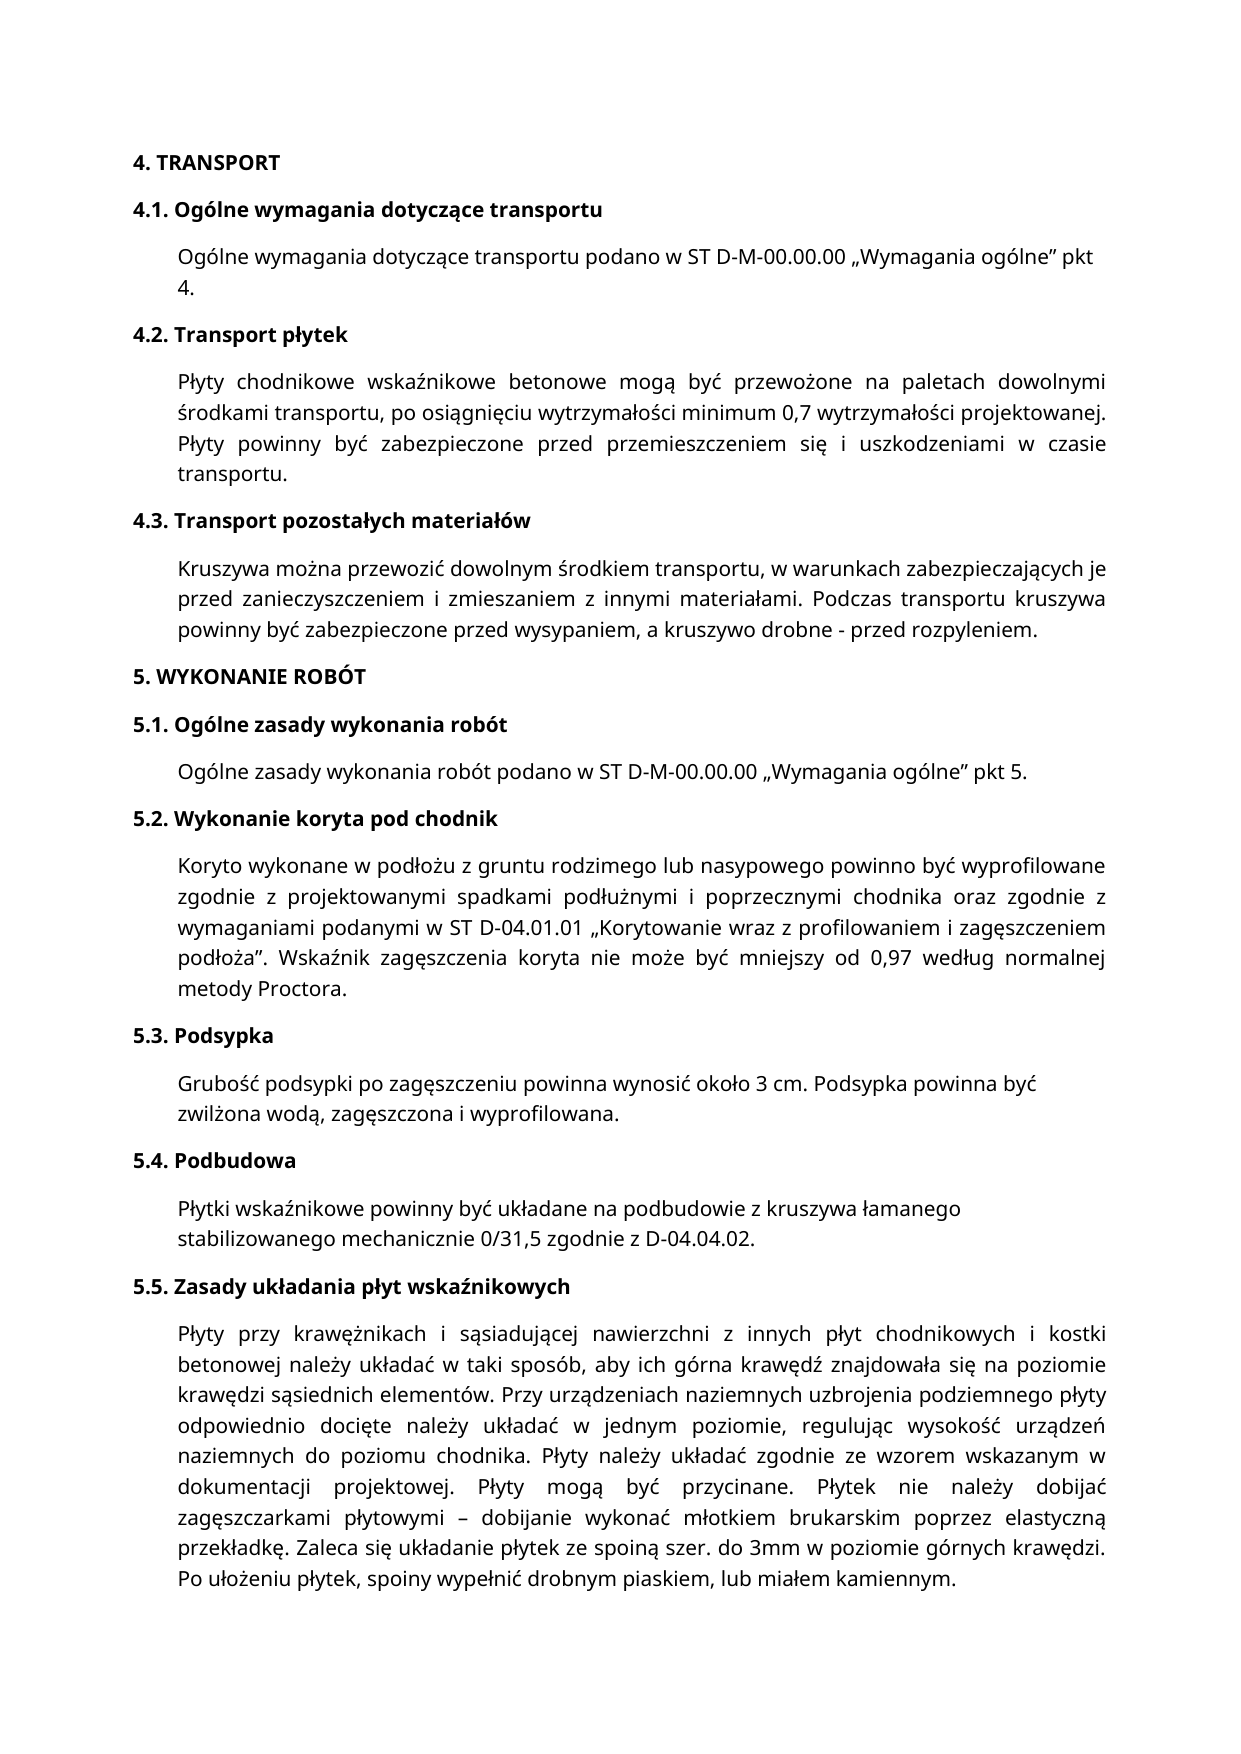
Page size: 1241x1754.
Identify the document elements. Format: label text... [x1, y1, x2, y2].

text Ogólne zasady wykonania robót podano w ST D-M-00.00.00 „Wymagania ogólne” pkt 5. [177, 757, 1107, 786]
text Kruszywa można przewozić dowolnym środkiem transportu, w warunkach zabezpieczających je przed zanieczyszczeniem i zmieszaniem z innymi materiałami. Podczas transportu kruszywa powinny być zabezpieczone przed wysypaniem, a kruszywo drobne - przed rozpyleniem. [177, 554, 1107, 644]
text 4.3. Transport pozostałych materiałów [133, 507, 1107, 535]
text 4. TRANSPORT [133, 148, 1107, 176]
text Koryto wykonane w podłożu z gruntu rodzimego lub nasypowego powinno być wyprofilowane zgodnie z projektowanymi spadkami podłużnymi i poprzecznymi chodnika oraz zgodnie z wymaganiami podanymi w ST D-04.01.01 „Korytowanie wraz z profilowaniem i zagęszczeniem podłoża”. Wskaźnik zagęszczenia koryta nie może być mniejszy od 0,97 według normalnej metody Proctora. [177, 852, 1107, 1003]
text 5.5. Zasady układania płyt wskaźnikowych [133, 1272, 1107, 1300]
text 5.3. Podsypka [133, 1021, 1107, 1050]
text 4.2. Transport płytek [133, 320, 1107, 349]
text 5.1. Ogólne zasady wykonania robót [133, 710, 1107, 738]
text Grubość podsypki po zagęszczeniu powinna wynosić około 3 cm. Podsypka powinna być zwilżona wodą, zagęszczona i wyprofilowana. [177, 1069, 1107, 1128]
text 5. WYKONANIE ROBÓT [133, 662, 1107, 691]
text 5.4. Podbudowa [133, 1147, 1107, 1175]
text 5.2. Wykonanie koryta pod chodnik [133, 804, 1107, 833]
text Płytki wskaźnikowe powinny być układane na podbudowie z kruszywa łamanego stabilizowanego mechanicznie 0/31,5 zgodnie z D-04.04.02. [177, 1194, 1107, 1253]
text Płyty przy krawężnikach i sąsiadującej nawierzchni z innych płyt chodnikowych i kostki betonowej należy układać w taki sposób, aby ich górna krawędź znajdowała się na poziomie krawędzi sąsiednich elementów. Przy urządzeniach naziemnych uzbrojenia podziemnego płyty odpowiednio docięte należy układać w jednym poziomie, regulując wysokość urządzeń naziemnych do poziomu chodnika. Płyty należy układać zgodnie ze wzorem wskazanym w dokumentacji projektowej. Płyty mogą być przycinane. Płytek nie należy dobijać zagęszczarkami płytowymi – dobijanie wykonać młotkiem brukarskim poprzez elastyczną przekładkę. Zaleca się układanie płytek ze spoiną szer. do 3mm w poziomie górnych krawędzi. Po ułożeniu płytek, spoiny wypełnić drobnym piaskiem, lub miałem kamiennym. [177, 1319, 1107, 1593]
text 4.1. Ogólne wymagania dotyczące transportu [133, 195, 1107, 223]
text Płyty chodnikowe wskaźnikowe betonowe mogą być przewożone na paletach dowolnymi środkami transportu, po osiągnięciu wytrzymałości minimum 0,7 wytrzymałości projektowanej. Płyty powinny być zabezpieczone przed przemieszczeniem się i uszkodzeniami w czasie transportu. [177, 367, 1107, 488]
text Ogólne wymagania dotyczące transportu podano w ST D-M-00.00.00 „Wymagania ogólne” pkt 4. [177, 242, 1107, 301]
